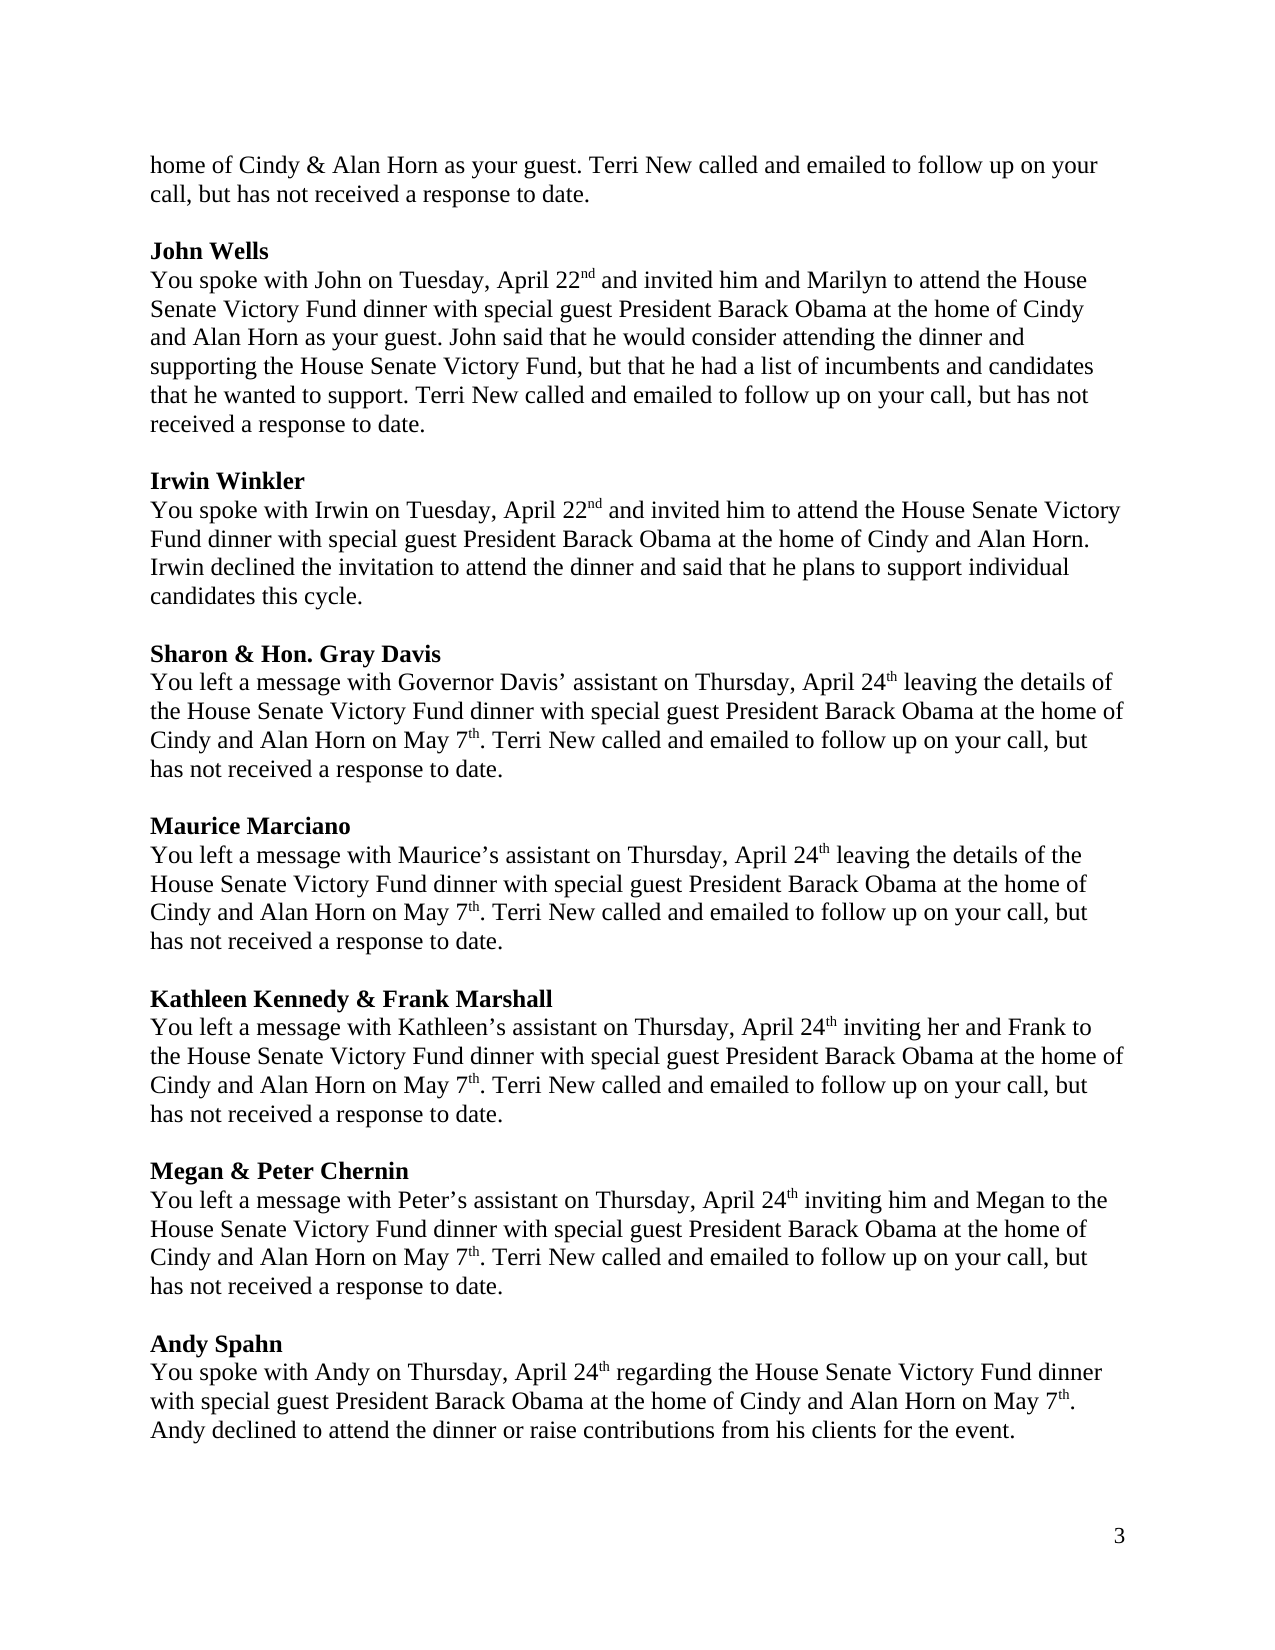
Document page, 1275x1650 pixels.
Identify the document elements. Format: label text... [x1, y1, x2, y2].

text Maurice Marciano [150, 811, 1125, 840]
text Andy Spahn [150, 1329, 1125, 1357]
text You left a message with Governor Davis’ assistant on Thursday, April 24th leaving the details of the House Senate Victory Fund dinner with special guest President Barack Obama at the home of Cindy and Alan Horn on May 7th. Terri New called and emailed to follow up on your call, but has not received a response to date. [150, 667, 1125, 782]
text You spoke with John on Tuesday, April 22nd and invited him and Marilyn to attend the House Senate Victory Fund dinner with special guest President Barack Obama at the home of Cindy and Alan Horn as your guest. John said that he would consider attending the dinner and supporting the House Senate Victory Fund, but that he had a list of incumbents and candidates that he wanted to support. Terri New called and emailed to follow up on your call, but has not received a response to date. [150, 265, 1125, 437]
text Sharon & Hon. Gray Davis [150, 639, 1125, 667]
text You spoke with Andy on Thursday, April 24th regarding the House Senate Victory Fund dinner with special guest President Barack Obama at the home of Cindy and Alan Horn on May 7th. Andy declined to attend the dinner or raise contributions from his clients for the event. [150, 1357, 1125, 1444]
text Megan & Peter Chernin [150, 1156, 1125, 1185]
text You left a message with Kathleen’s assistant on Thursday, April 24th inviting her and Frank to the House Senate Victory Fund dinner with special guest President Barack Obama at the home of Cindy and Alan Horn on May 7th. Terri New called and emailed to follow up on your call, but has not received a response to date. [150, 1012, 1125, 1127]
text You left a message with Maurice’s assistant on Thursday, April 24th leaving the details of the House Senate Victory Fund dinner with special guest President Barack Obama at the home of Cindy and Alan Horn on May 7th. Terri New called and emailed to follow up on your call, but has not received a response to date. [150, 840, 1125, 955]
text John Wells [150, 236, 1125, 265]
text Kathleen Kennedy & Frank Marshall [150, 984, 1125, 1012]
text You spoke with Irwin on Tuesday, April 22nd and invited him to attend the House Senate Victory Fund dinner with special guest President Barack Obama at the home of Cindy and Alan Horn. Irwin declined the invitation to attend the dinner and said that he plans to support individual candidates this cycle. [150, 495, 1125, 610]
text Irwin Winkler [150, 466, 1125, 495]
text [150, 150, 1125, 207]
text You left a message with Peter’s assistant on Thursday, April 24th inviting him and Megan to the House Senate Victory Fund dinner with special guest President Barack Obama at the home of Cindy and Alan Horn on May 7th. Terri New called and emailed to follow up on your call, but has not received a response to date. [150, 1185, 1125, 1300]
